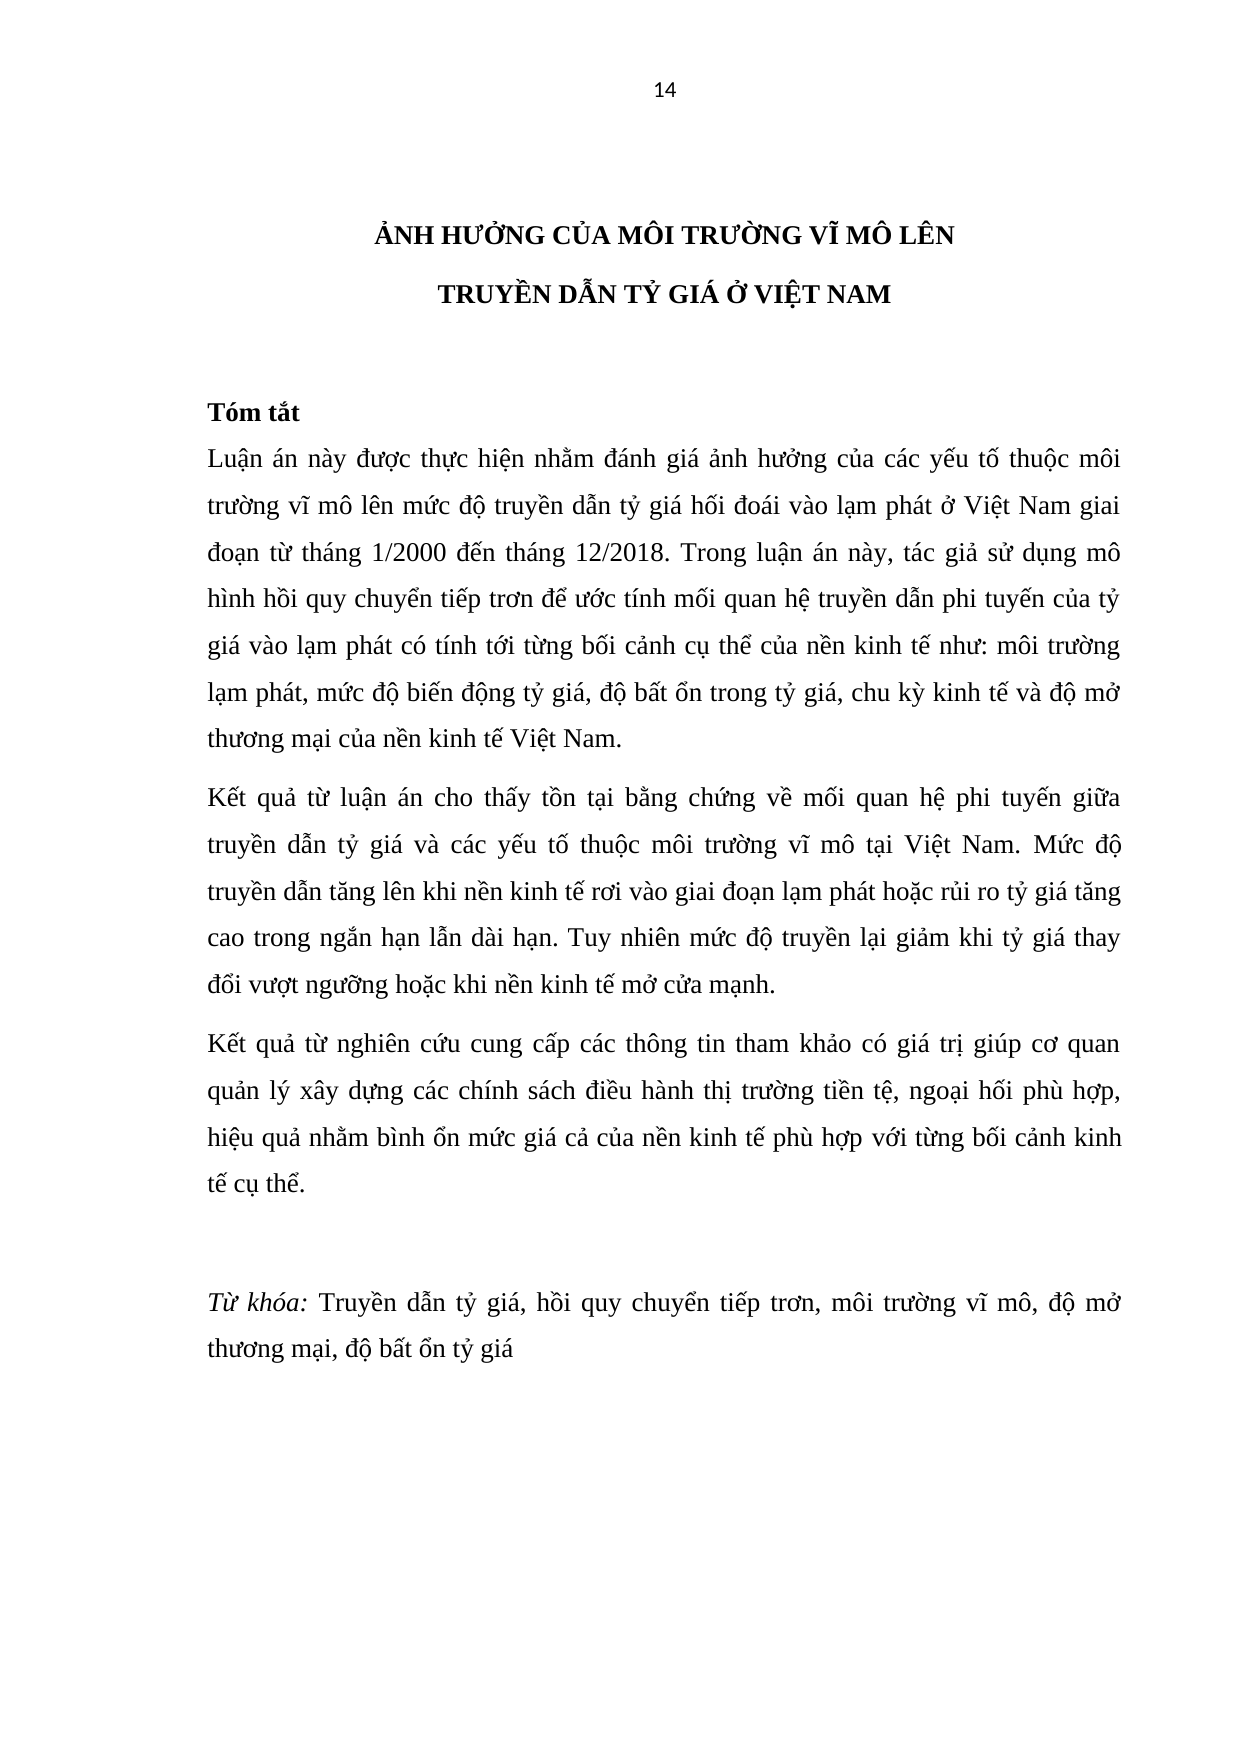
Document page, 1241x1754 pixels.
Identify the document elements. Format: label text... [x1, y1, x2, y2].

text Luận án này được thực hiện nhằm đánh giá ảnh hưởng của các yếu tố thuộc môi trường vĩ mô lên mức độ truyền dẫn tỷ giá hối đoái vào lạm phát ở Việt Nam giai đoạn từ tháng 1/2000 đến tháng 12/2018. Trong luận án này, tác giả sử dụng mô hình hồi quy chuyển tiếp trơn để ước tính mối quan hệ truyền dẫn phi tuyến của tỷ giá vào lạm phát có tính tới từng bối cảnh cụ thể của nền kinh tế như: môi trường lạm phát, mức độ biến động tỷ giá, độ bất ổn trong tỷ giá, chu kỳ kinh tế và độ mở thương mại của nền kinh tế Việt Nam. [207, 442, 1122, 753]
text Từ khóa: Truyền dẫn tỷ giá, hồi quy chuyển tiếp trơn, môi trường vĩ mô, độ mở thương mại, độ bất ổn tỷ giá [207, 1286, 1122, 1363]
text Kết quả từ luận án cho thấy tồn tại bằng chứng về mối quan hệ phi tuyến giữa truyền dẫn tỷ giá và các yếu tố thuộc môi trường vĩ mô tại Việt Nam. Mức độ truyền dẫn tăng lên khi nền kinh tế rơi vào giai đoạn lạm phát hoặc rủi ro tỷ giá tăng cao trong ngắn hạn lẫn dài hạn. Tuy nhiên mức độ truyền lại giảm khi tỷ giá thay đổi vượt ngưỡng hoặc khi nền kinh tế mở cửa mạnh. [207, 782, 1122, 999]
text TRUYỀN DẪN TỶ GIÁ Ở VIỆT NAM [207, 279, 1122, 310]
subtitle Tóm tắt [207, 396, 1122, 427]
text Kết quả từ nghiên cứu cung cấp các thông tin tham khảo có giá trị giúp cơ quan quản lý xây dựng các chính sách điều hành thị trường tiền tệ, ngoại hối phù hợp, hiệu quả nhằm bình ổn mức giá cả của nền kinh tế phù hợp với từng bối cảnh kinh tế cụ thể. [207, 1027, 1122, 1198]
text ẢNH HƯỞNG CỦA MÔI TRƯỜNG VĨ MÔ LÊN [207, 219, 1122, 251]
